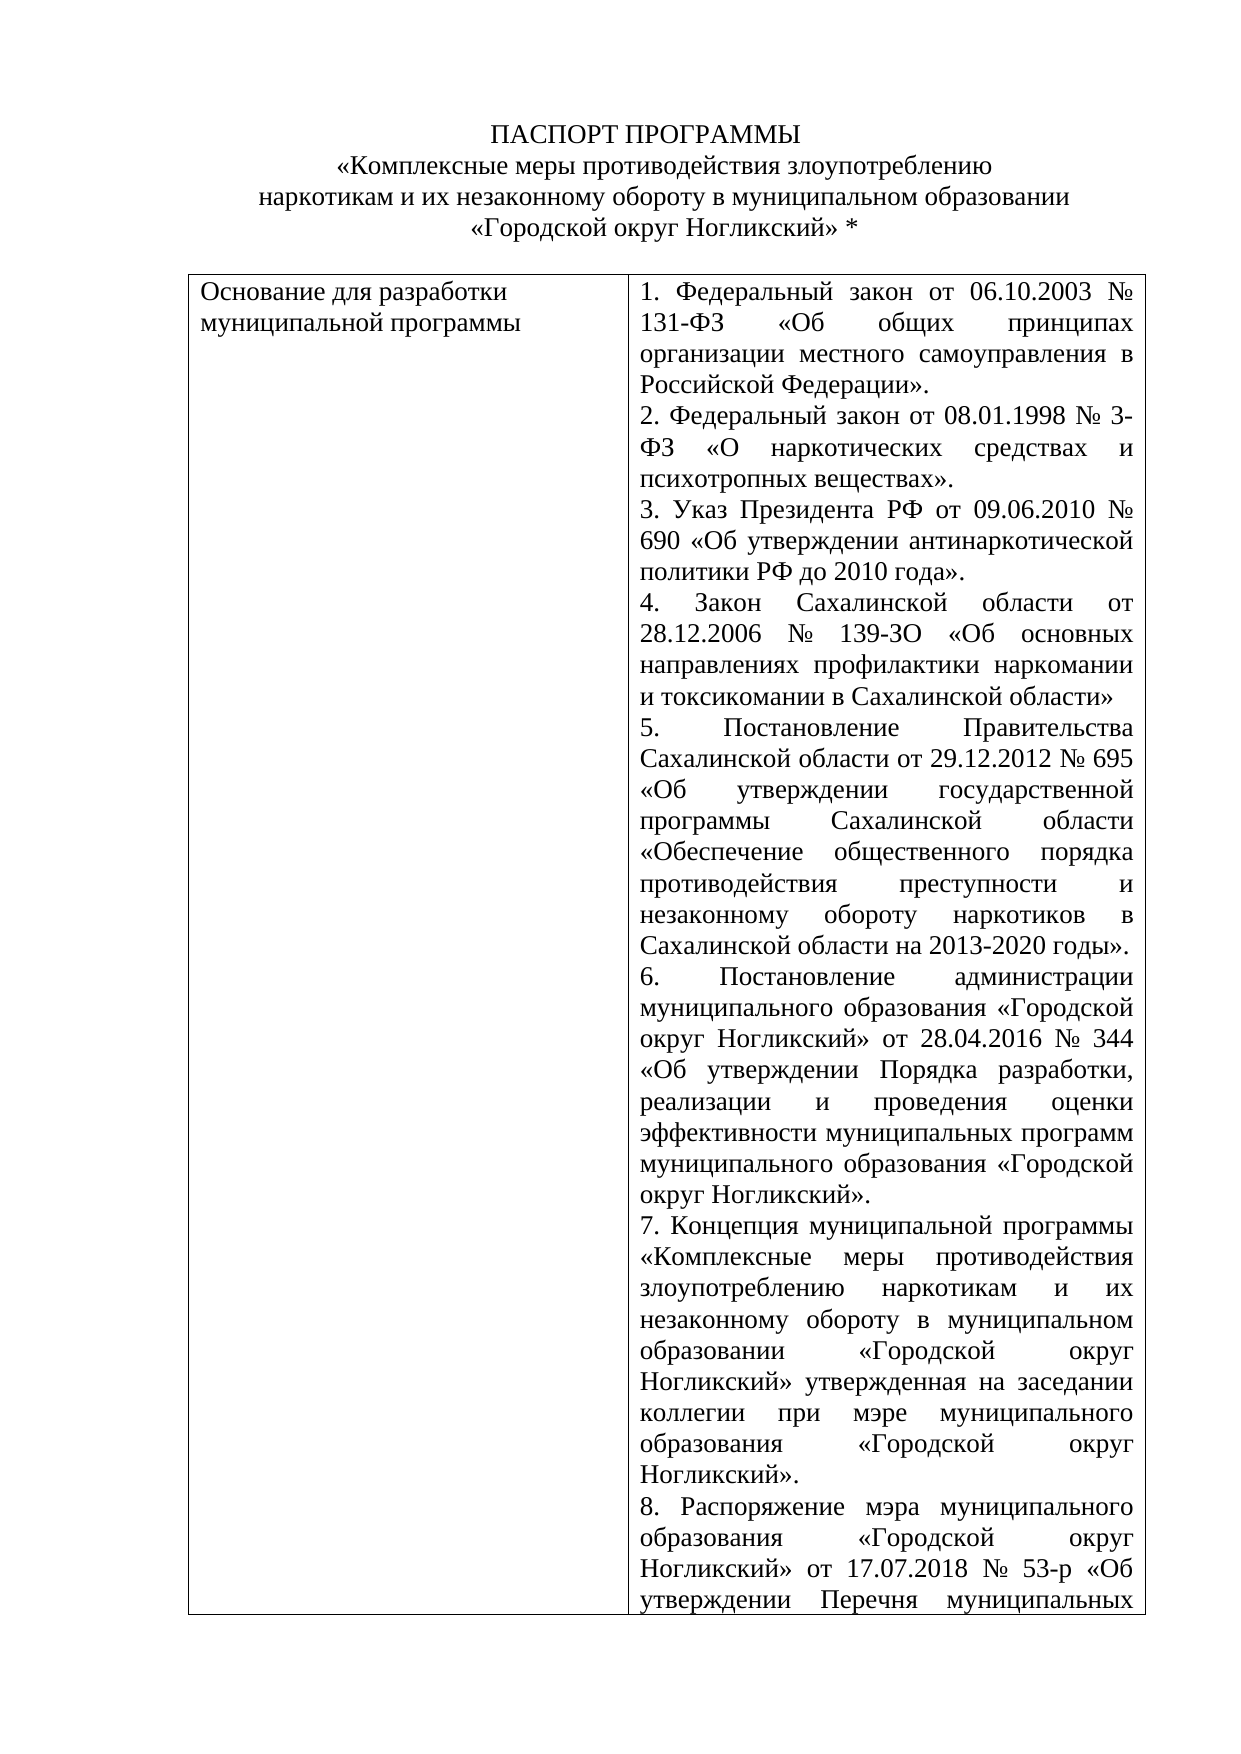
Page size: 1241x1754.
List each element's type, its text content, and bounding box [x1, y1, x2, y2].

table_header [189, 275, 628, 1614]
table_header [629, 275, 1145, 1614]
text «Комплексные меры противодействия злоупотреблению [177, 149, 1152, 180]
text наркотикам и их незаконному обороту в муниципальном образовании [177, 180, 1152, 212]
text «Городской округ Ногликский» * [177, 212, 1152, 243]
text ПАСПОРТ ПРОГРАММЫ [140, 118, 1152, 149]
